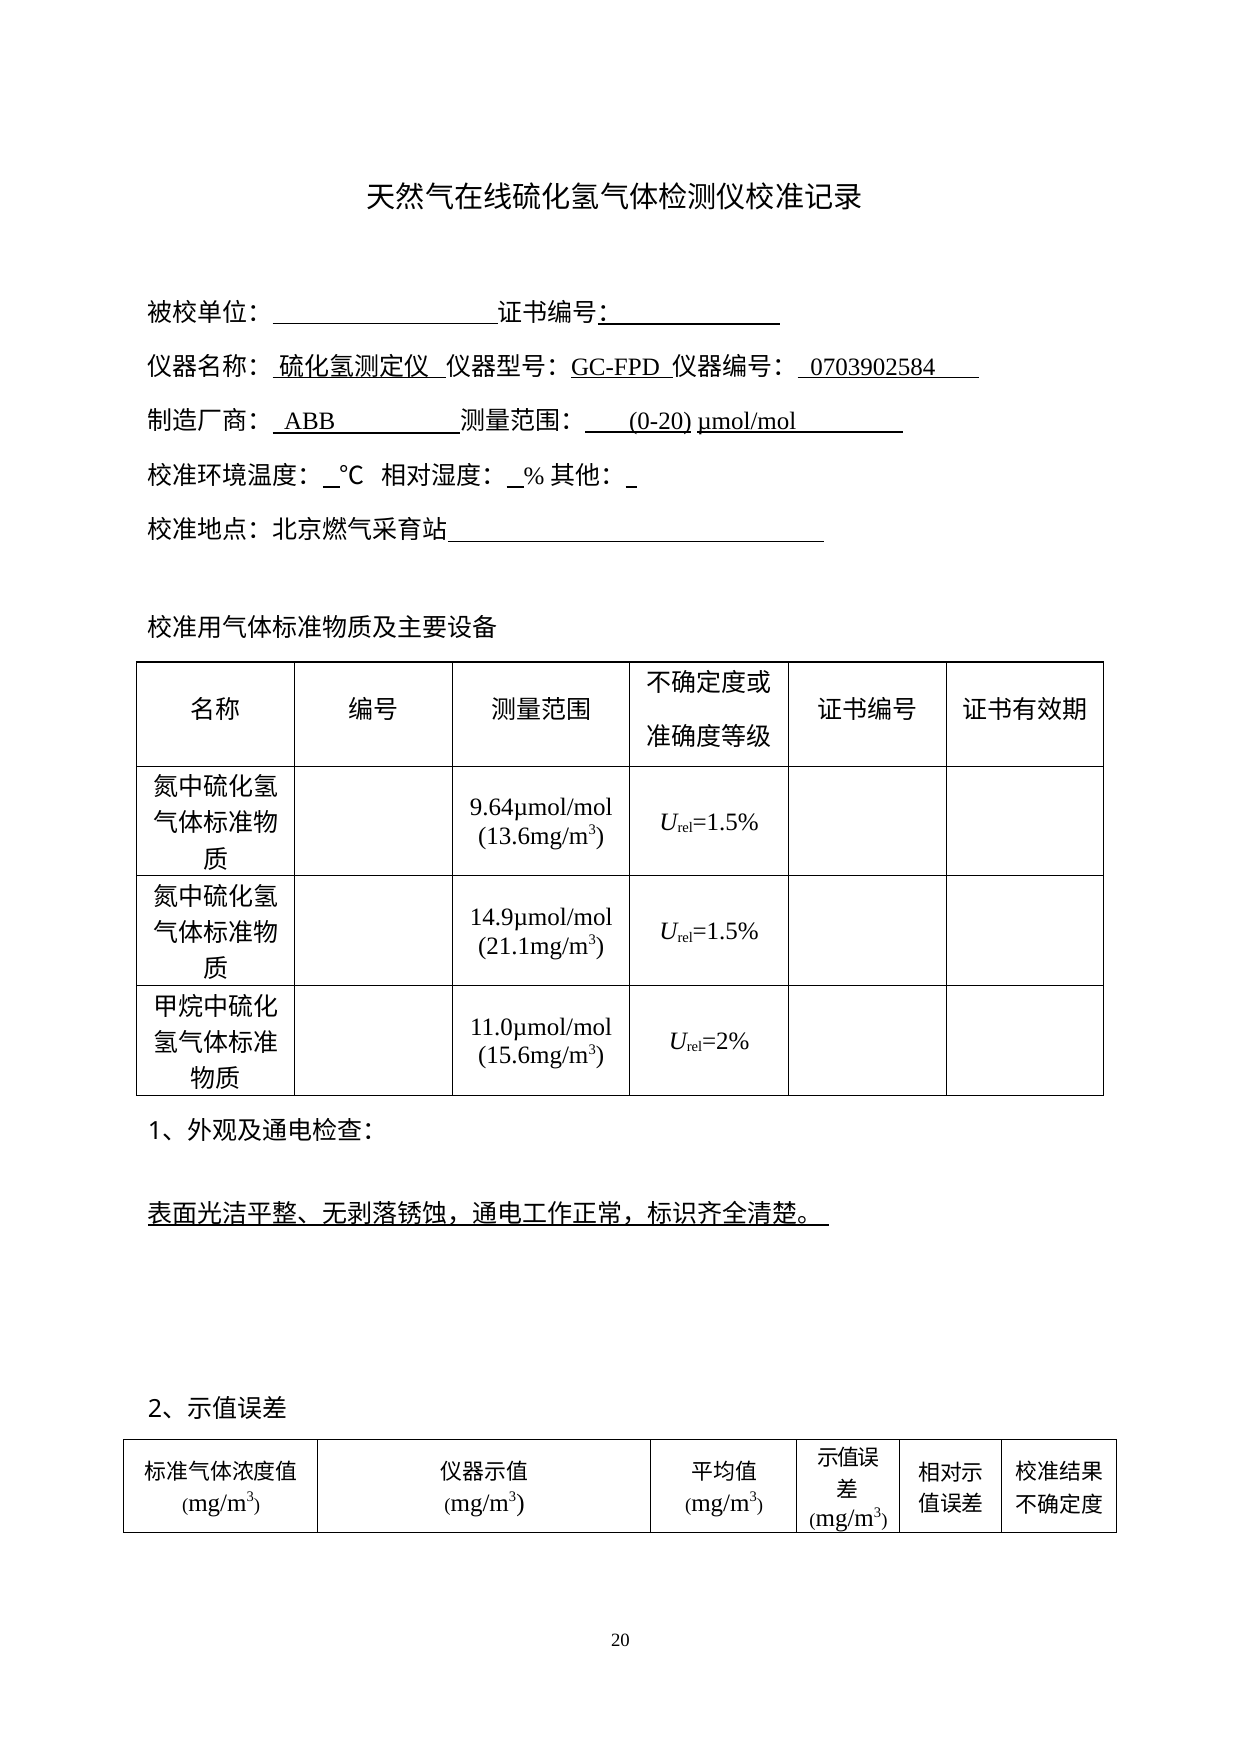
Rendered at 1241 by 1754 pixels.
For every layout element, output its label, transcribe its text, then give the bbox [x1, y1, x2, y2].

table_cell 氮中硫化氢气体标准物质 [137, 876, 294, 985]
text 仪器名称： 硫化氢测定仪 仪器型号：GC-FPD 仪器编号： 0703902584 [148, 346, 1092, 383]
table_cell Urel=1.5% [630, 767, 788, 875]
table_cell [295, 767, 452, 875]
table_cell [789, 876, 946, 985]
table_header 仪器示值 (mg/m3) [318, 1440, 650, 1532]
text 表面光洁平整、无剥落锈蚀，通电工作正常，标识齐全清楚。 [148, 1179, 1092, 1244]
text 天然气在线硫化氢气体检测仪校准记录 [148, 162, 1092, 227]
table_header 校准结果 不确定度 [1002, 1440, 1116, 1532]
table_header 相对示值误差 [900, 1440, 1001, 1532]
table_header 标准气体浓度值 (mg/m3) [124, 1440, 317, 1532]
text 制造厂商： ABB 测量范围： (0-20) µmol/mol [148, 401, 1092, 437]
table_cell Urel=2% [630, 986, 788, 1095]
text 校准环境温度： ℃ 相对湿度： % 其他： [148, 455, 1092, 491]
table_cell 甲烷中硫化氢气体标准物质 [137, 986, 294, 1095]
table_header 证书编号 [789, 663, 946, 766]
table_cell [947, 767, 1103, 875]
text 被校单位： 证书编号： [148, 292, 1092, 328]
text 2、示值误差 [148, 1374, 1092, 1439]
table_cell 9.64µmol/mol (13.6mg/m3) [453, 767, 629, 875]
table_cell Urel=1.5% [630, 876, 788, 985]
table_header 平均值 (mg/m3) [651, 1440, 796, 1532]
table_cell [295, 986, 452, 1095]
table_cell [789, 986, 946, 1095]
table_header 测量范围 [453, 663, 629, 766]
text 校准用气体标准物质及主要设备 [148, 607, 1092, 643]
table_cell [947, 986, 1103, 1095]
table_header 证书有效期 [947, 663, 1103, 766]
table_header 编号 [295, 663, 452, 766]
table_header 不确定度或准确度等级 [630, 663, 788, 766]
table_cell [947, 876, 1103, 985]
table_cell 11.0µmol/mol (15.6mg/m3) [453, 986, 629, 1095]
text 校准地点：北京燃气采育站 [148, 509, 1092, 546]
table_header 名称 [137, 663, 294, 766]
table_cell [295, 876, 452, 985]
table_cell [789, 767, 946, 875]
table_cell 14.9µmol/mol (21.1mg/m3) [453, 876, 629, 985]
table_cell 氮中硫化氢气体标准物质 [137, 767, 294, 875]
text 1、外观及通电检查： [148, 1096, 1092, 1161]
table_header 示值误差 (mg/m3) [797, 1440, 899, 1532]
